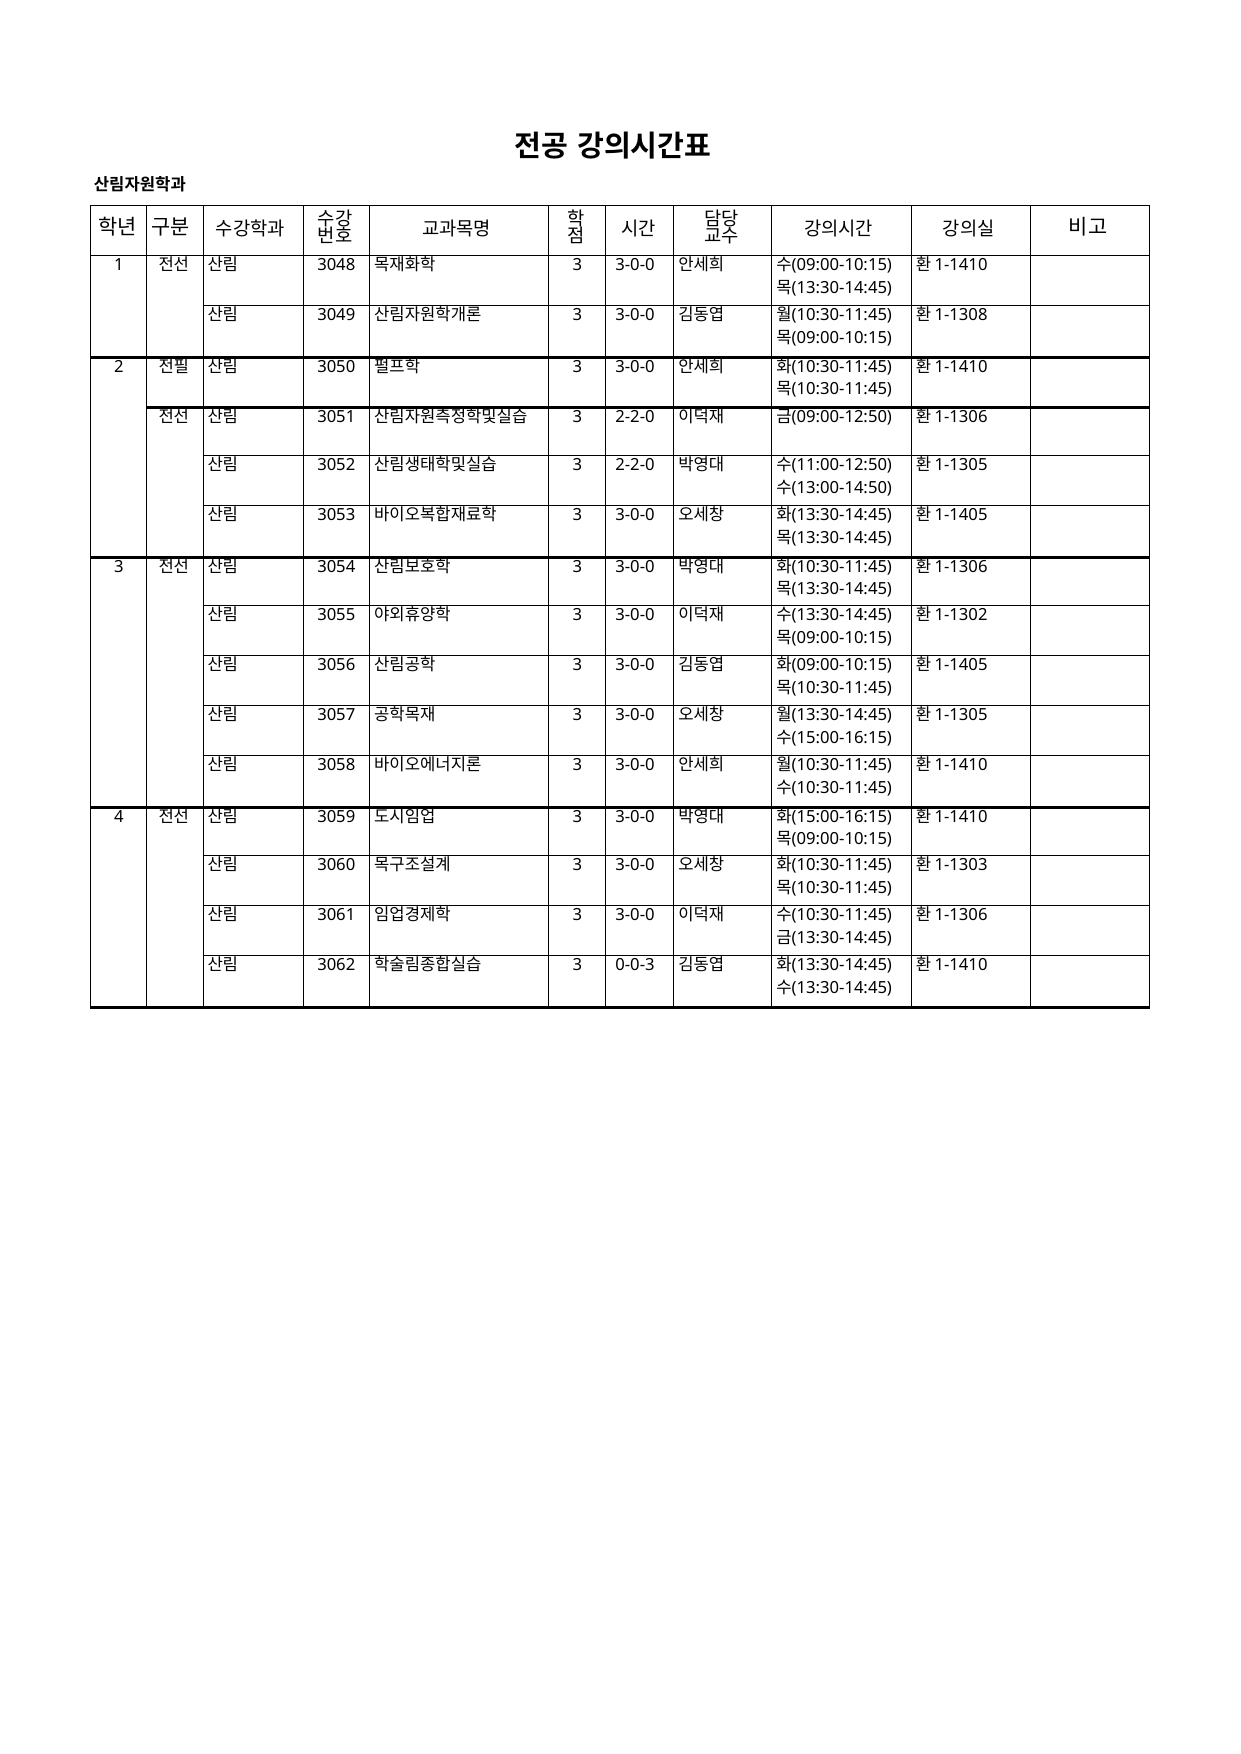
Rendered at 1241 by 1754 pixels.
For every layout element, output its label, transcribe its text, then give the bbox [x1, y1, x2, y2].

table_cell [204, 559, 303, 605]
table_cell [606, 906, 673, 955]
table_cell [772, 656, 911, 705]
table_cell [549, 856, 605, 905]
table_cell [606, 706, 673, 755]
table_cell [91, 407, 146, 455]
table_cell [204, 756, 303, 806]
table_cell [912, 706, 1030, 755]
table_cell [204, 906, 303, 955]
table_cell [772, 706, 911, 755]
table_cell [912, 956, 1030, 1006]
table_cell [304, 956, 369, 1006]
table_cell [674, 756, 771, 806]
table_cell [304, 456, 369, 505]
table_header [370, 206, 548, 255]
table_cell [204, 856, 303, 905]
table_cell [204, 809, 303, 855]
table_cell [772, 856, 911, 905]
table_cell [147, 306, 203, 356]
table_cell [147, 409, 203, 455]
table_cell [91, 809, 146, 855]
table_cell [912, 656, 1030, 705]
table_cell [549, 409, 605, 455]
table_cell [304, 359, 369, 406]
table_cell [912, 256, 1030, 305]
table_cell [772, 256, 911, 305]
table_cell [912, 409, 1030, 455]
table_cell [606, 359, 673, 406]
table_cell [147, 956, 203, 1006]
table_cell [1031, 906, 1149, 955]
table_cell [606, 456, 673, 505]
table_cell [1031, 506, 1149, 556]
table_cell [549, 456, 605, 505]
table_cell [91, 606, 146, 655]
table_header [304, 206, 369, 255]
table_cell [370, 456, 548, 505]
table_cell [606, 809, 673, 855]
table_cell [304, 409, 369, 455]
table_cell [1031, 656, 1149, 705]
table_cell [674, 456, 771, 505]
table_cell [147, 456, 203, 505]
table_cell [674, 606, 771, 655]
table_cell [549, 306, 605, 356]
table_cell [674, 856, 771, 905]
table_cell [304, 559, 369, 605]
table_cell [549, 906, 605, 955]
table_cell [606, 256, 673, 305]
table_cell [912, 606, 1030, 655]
text 산림자원학과 [94, 172, 1161, 195]
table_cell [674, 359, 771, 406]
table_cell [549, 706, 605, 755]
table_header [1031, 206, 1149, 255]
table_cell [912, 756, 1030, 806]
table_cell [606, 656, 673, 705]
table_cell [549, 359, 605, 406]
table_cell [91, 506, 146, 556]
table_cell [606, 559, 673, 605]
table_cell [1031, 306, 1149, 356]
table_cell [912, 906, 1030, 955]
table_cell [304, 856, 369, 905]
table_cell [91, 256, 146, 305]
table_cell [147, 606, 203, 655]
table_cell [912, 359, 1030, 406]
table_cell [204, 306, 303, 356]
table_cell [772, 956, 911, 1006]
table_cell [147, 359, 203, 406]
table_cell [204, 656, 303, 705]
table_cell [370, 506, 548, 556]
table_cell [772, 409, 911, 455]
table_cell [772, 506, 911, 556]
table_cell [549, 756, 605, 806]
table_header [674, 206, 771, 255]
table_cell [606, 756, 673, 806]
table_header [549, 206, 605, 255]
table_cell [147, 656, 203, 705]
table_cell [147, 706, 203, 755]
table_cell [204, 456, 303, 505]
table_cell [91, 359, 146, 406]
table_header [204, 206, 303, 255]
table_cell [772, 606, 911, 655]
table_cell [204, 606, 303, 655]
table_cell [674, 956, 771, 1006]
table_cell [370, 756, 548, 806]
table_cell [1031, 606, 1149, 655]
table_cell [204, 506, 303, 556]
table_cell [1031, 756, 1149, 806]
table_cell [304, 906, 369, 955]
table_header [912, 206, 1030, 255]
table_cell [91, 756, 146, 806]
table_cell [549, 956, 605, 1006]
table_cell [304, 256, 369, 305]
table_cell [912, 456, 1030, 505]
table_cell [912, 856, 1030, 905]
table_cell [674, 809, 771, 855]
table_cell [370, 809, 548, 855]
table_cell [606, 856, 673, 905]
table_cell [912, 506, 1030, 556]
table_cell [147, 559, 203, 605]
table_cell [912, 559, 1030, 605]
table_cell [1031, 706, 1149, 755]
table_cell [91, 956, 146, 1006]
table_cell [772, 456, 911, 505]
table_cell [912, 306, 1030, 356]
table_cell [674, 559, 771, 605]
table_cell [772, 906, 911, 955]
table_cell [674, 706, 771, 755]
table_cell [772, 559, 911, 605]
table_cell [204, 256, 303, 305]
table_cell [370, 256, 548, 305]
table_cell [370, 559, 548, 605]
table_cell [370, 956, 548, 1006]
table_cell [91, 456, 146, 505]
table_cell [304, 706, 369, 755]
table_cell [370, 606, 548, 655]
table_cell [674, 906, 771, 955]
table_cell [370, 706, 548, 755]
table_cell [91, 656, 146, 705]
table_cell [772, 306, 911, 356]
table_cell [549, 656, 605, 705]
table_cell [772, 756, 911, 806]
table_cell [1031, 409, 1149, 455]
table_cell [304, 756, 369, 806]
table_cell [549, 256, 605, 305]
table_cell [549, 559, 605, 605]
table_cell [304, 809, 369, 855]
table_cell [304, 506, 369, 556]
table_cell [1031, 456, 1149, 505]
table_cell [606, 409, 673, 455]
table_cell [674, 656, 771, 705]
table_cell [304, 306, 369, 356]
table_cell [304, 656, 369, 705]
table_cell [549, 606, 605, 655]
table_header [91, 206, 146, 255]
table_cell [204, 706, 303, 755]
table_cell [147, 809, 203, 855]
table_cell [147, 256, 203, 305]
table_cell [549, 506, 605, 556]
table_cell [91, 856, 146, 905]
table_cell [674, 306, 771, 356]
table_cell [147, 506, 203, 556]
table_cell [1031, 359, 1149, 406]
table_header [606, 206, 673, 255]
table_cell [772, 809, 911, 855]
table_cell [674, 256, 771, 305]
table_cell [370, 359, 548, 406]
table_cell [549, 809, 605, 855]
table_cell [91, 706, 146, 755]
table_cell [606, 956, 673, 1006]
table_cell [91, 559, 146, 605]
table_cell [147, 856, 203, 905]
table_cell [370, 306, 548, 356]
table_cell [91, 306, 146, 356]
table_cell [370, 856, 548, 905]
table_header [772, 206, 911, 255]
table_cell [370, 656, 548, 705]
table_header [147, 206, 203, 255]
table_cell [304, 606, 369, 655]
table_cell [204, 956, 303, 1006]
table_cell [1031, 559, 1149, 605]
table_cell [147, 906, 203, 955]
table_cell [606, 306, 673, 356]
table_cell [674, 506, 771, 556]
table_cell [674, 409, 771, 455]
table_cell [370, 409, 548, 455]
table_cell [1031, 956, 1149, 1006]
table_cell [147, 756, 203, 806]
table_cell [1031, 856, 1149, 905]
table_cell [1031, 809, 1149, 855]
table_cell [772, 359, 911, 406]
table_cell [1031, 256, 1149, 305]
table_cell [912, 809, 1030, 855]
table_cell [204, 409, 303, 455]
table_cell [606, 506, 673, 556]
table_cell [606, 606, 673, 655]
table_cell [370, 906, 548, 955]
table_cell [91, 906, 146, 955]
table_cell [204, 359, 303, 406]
